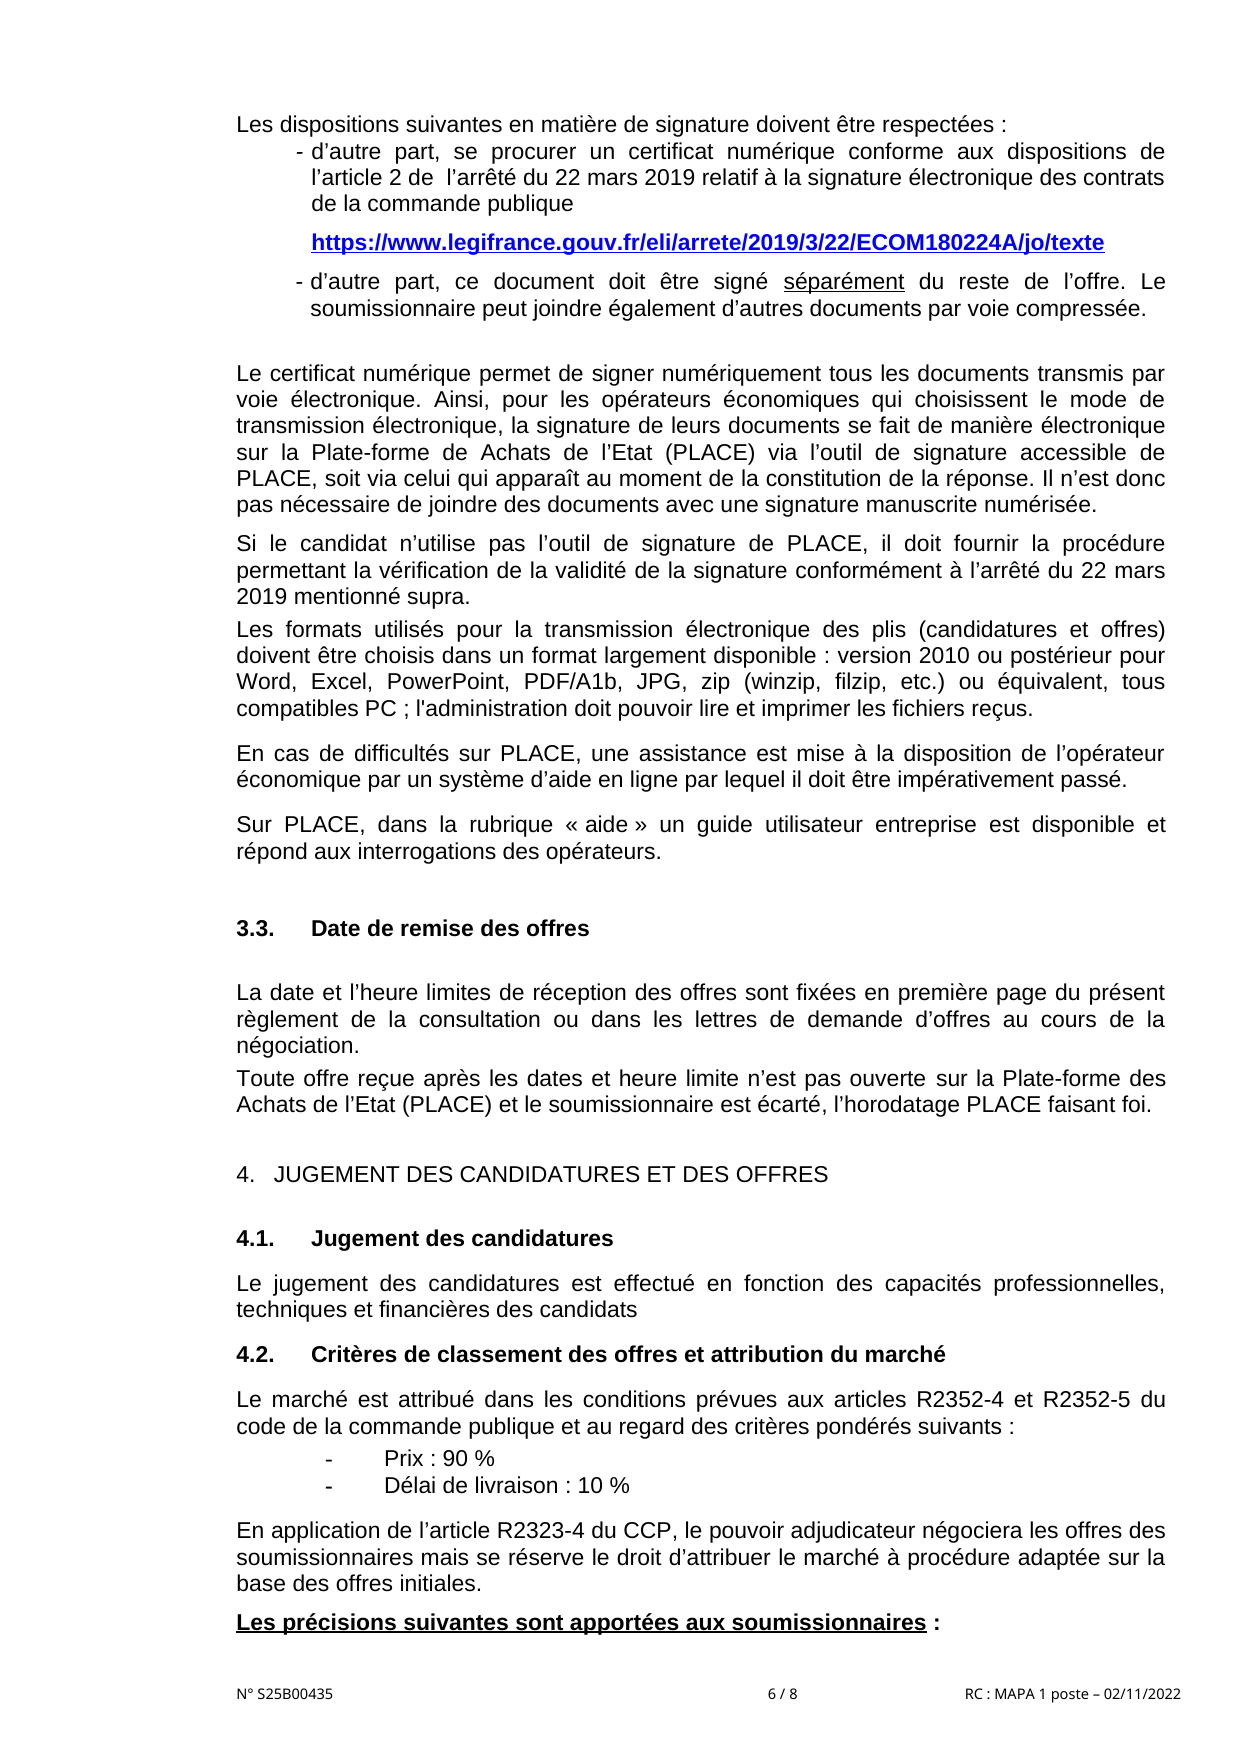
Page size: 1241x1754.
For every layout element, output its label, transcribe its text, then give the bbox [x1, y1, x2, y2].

list Délai de livraison : 10 % [311, 1472, 1166, 1498]
text Le marché est attribué dans les conditions prévues aux articles R2352-4 et R2352-5 du code de la commande publique et au regard des critères pondérés suivants : [236, 1386, 1166, 1439]
text La date et l’heure limites de réception des offres sont fixées en première page du présent règlement de la consultation ou dans les lettres de demande d’offres au cours de la négociation. [236, 979, 1166, 1058]
text Toute offre reçue après les dates et heure limite n’est pas ouverte sur la Plate-forme des Achats de l’Etat (PLACE) et le soumissionnaire est écarté, l’horodatage PLACE faisant foi. [236, 1064, 1166, 1117]
list Prix : 90 % [311, 1445, 1166, 1472]
subtitle Critères de classement des offres et attribution du marché [236, 1341, 1166, 1368]
subtitle Jugement des candidatures [236, 1225, 1166, 1251]
text Les dispositions suivantes en matière de signature doivent être respectées : [236, 111, 1166, 138]
text https://www.legifrance.gouv.fr/eli/arrete/2019/3/22/ECOM180224A/jo/texte [311, 229, 1166, 256]
text En application de l’article R2323-4 du CCP, le pouvoir adjudicateur négociera les offres des soumissionnaires mais se réserve le droit d’attribuer le marché à procédure adaptée sur la base des offres initiales. [236, 1517, 1166, 1596]
text En cas de difficultés sur PLACE, une assistance est mise à la disposition de l’opérateur économique par un système d’aide en ligne par lequel il doit être impérativement passé. [236, 740, 1166, 792]
text Les formats utilisés pour la transmission électronique des plis (candidatures et offres) doivent être choisis dans un format largement disponible : version 2010 ou postérieur pour Word, Excel, PowerPoint, PDF/A1b, JPG, zip (winzip, filzip, etc.) ou équivalent, tous compatibles PC ; l'administration doit pouvoir lire et imprimer les fichiers reçus. [236, 616, 1166, 721]
list d’autre part, ce document doit être signé séparément du reste de l’offre. Le soumissionnaire peut joindre également d’autres documents par voie compressée. [295, 268, 1166, 321]
subtitle Date de remise des offres [236, 915, 1166, 942]
text Sur PLACE, dans la rubrique « aide » un guide utilisateur entreprise est disponible et répond aux interrogations des opérateurs. [236, 811, 1166, 864]
text Le certificat numérique permet de signer numériquement tous les documents transmis par voie électronique. Ainsi, pour les opérateurs économiques qui choisissent le mode de transmission électronique, la signature de leurs documents se fait de manière électronique sur la Plate-forme de Achats de l’Etat (PLACE) via l’outil de signature accessible de PLACE, soit via celui qui apparaît au moment de la constitution de la réponse. Il n’est donc pas nécessaire de joindre des documents avec une signature manuscrite numérisée. [236, 360, 1166, 518]
text Si le candidat n’utilise pas l’outil de signature de PLACE, il doit fournir la procédure permettant la vérification de la validité de la signature conformément à l’arrêté du 22 mars 2019 mentionné supra. [236, 530, 1166, 609]
text Les précisions suivantes sont apportées aux soumissionnaires : [236, 1609, 1166, 1635]
subtitle jugement des CANDIDATURES ET DES OFFRES [236, 1161, 1166, 1187]
list d’autre part, se procurer un certificat numérique conforme aux dispositions de l’article 2 de l’arrêté du 22 mars 2019 relatif à la signature électronique des contrats de la commande publique [295, 138, 1166, 217]
text Le jugement des candidatures est effectué en fonction des capacités professionnelles, techniques et financières des candidats [236, 1270, 1166, 1323]
